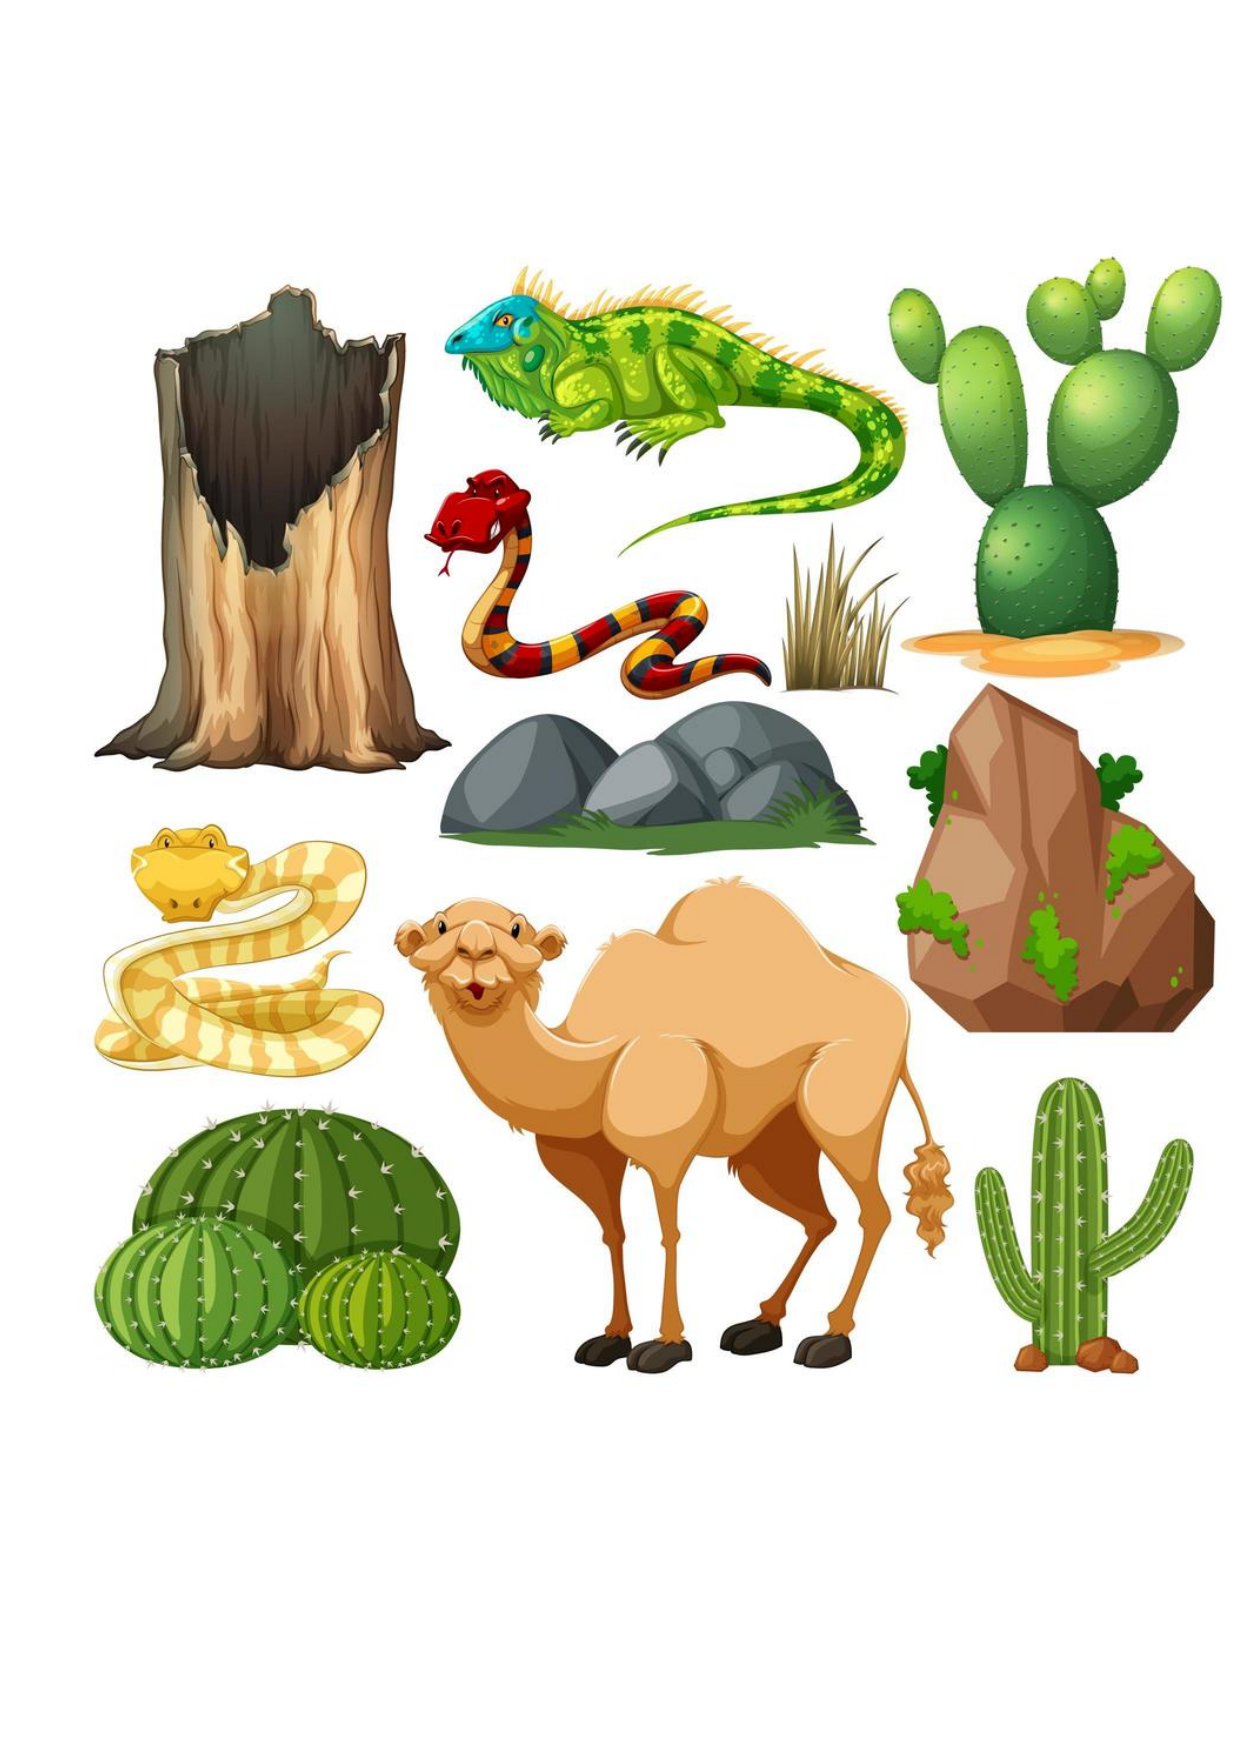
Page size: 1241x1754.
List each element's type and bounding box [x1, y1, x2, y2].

picture [77, 240, 1240, 1391]
